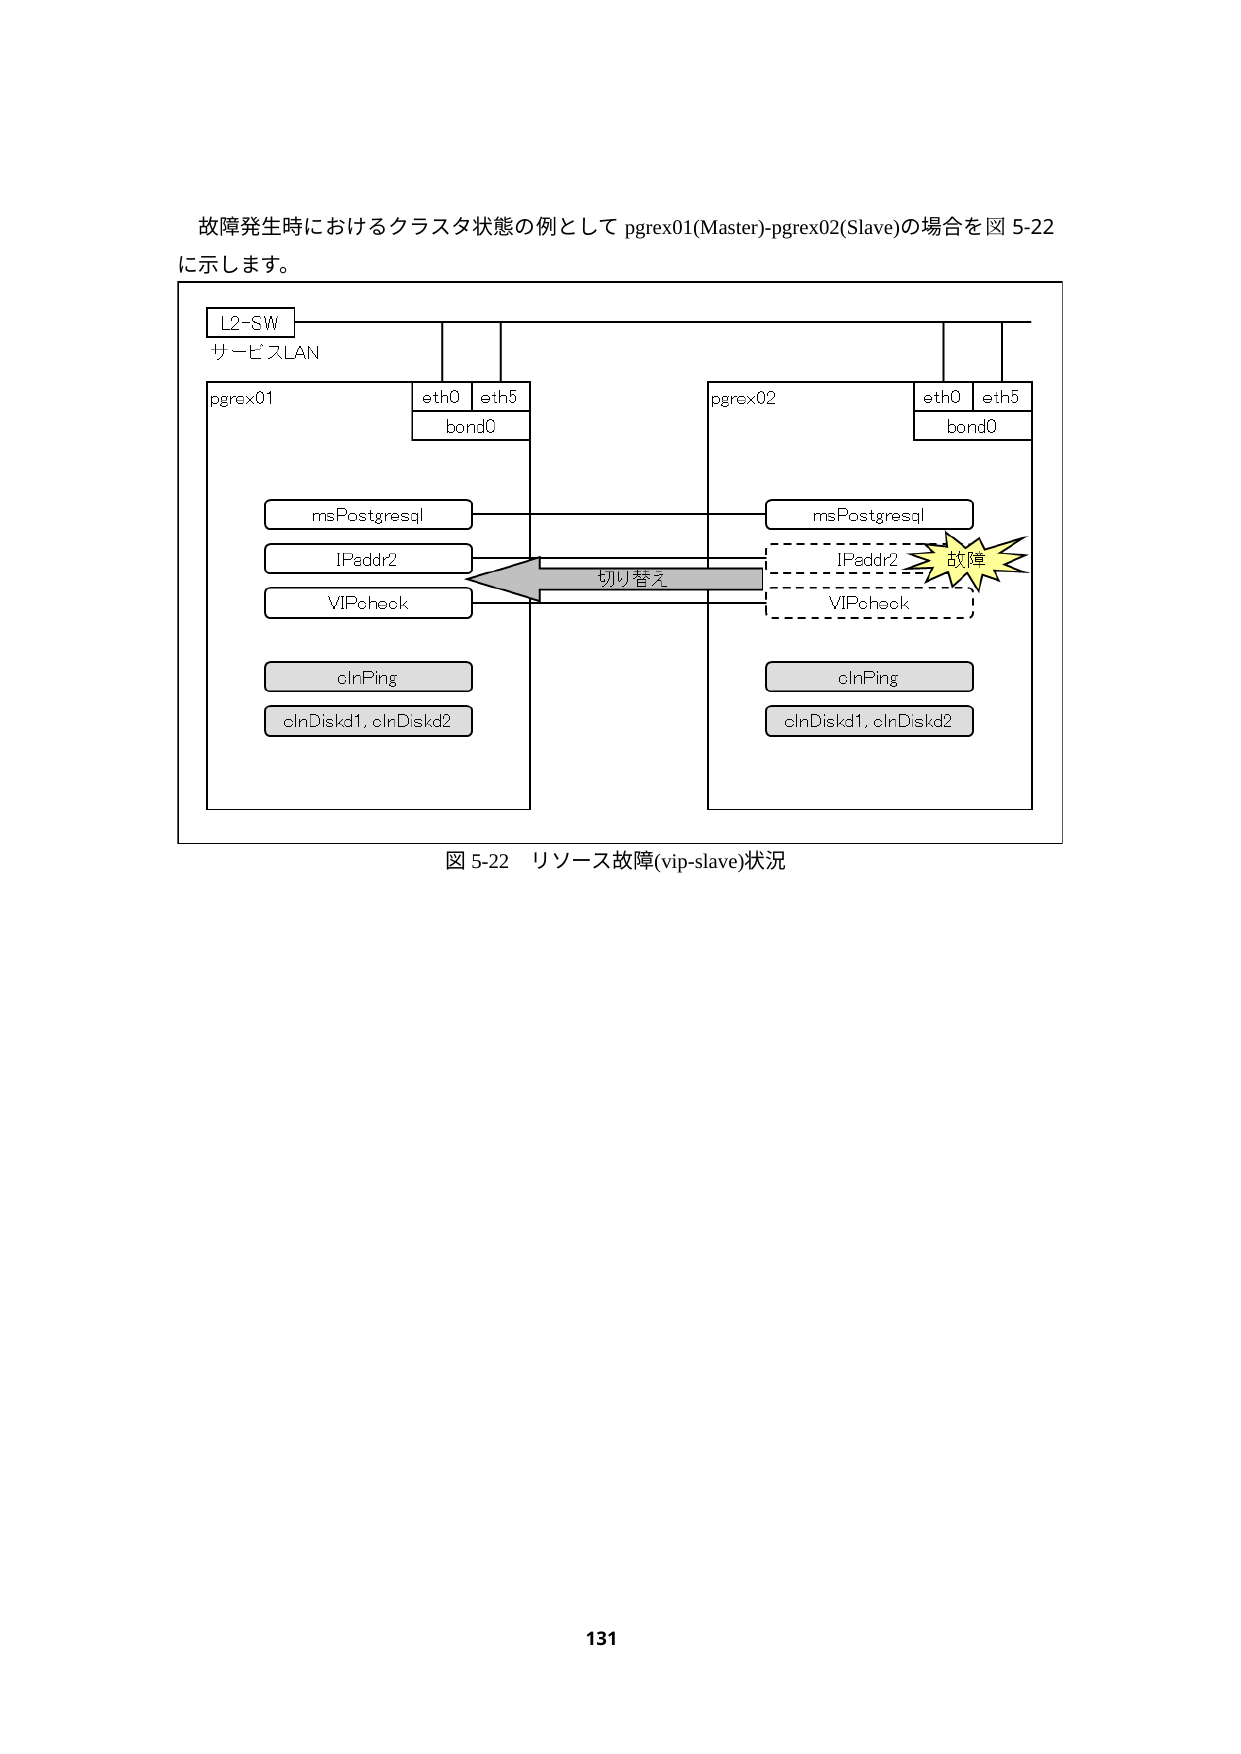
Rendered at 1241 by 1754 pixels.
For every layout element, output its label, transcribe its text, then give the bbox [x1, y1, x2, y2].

picture [177, 281, 1063, 844]
